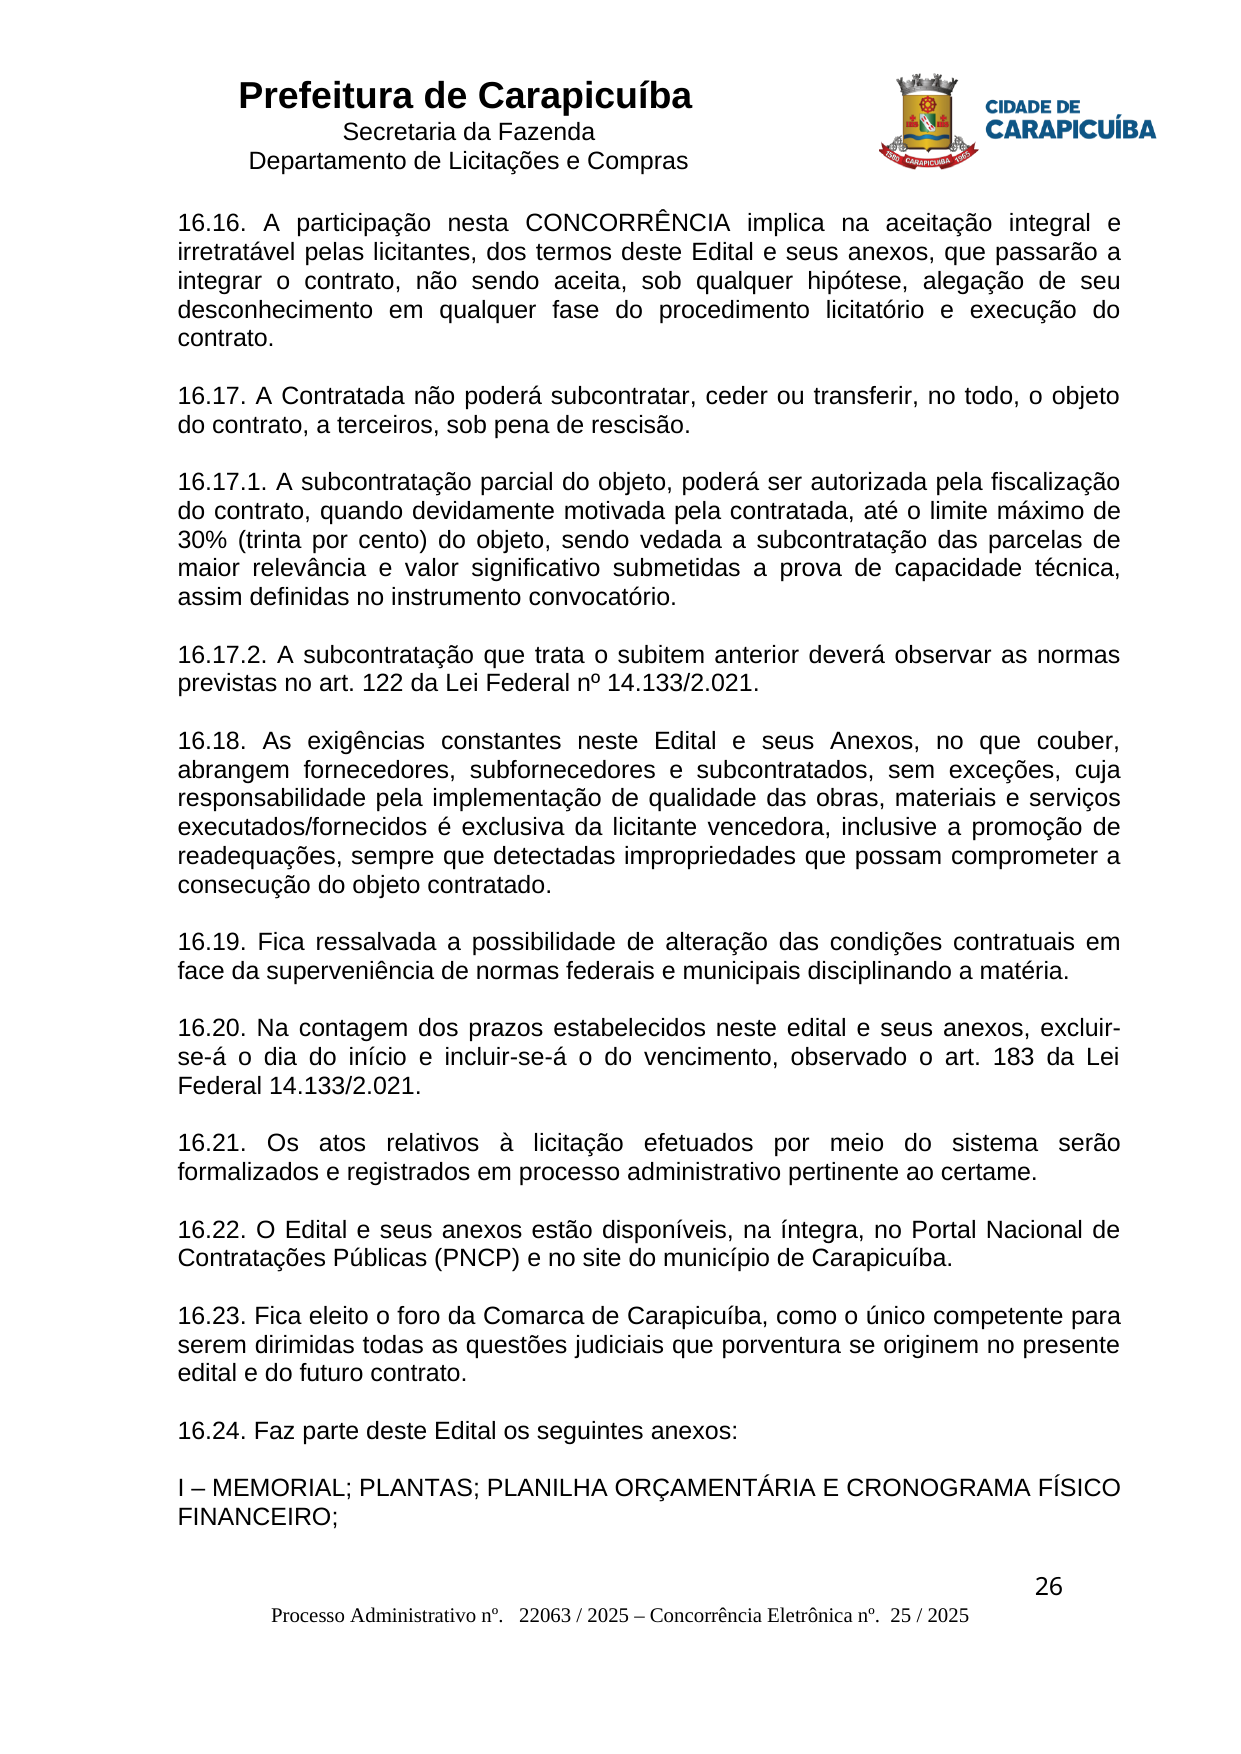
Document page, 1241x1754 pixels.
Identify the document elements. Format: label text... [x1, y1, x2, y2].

text 16.20. Na contagem dos prazos estabelecidos neste edital e seus anexos, excluir-se-á o dia do início e incluir-se-á o do vencimento, observado o art. 183 da Lei Federal 14.133/2.021. [177, 1013, 1122, 1100]
text 16.17.2. A subcontratação que trata o subitem anterior deverá observar as normas previstas no art. 122 da Lei Federal nº 14.133/2.021. [177, 640, 1122, 697]
text 16.17. A Contratada não poderá subcontratar, ceder ou transferir, no todo, o objeto do contrato, a terceiros, sob pena de rescisão. [177, 381, 1122, 438]
text 16.23. Fica eleito o foro da Comarca de Carapicuíba, como o único competente para serem dirimidas todas as questões judiciais que porventura se originem no presente edital e do futuro contrato. [177, 1301, 1122, 1387]
text 16.24. Faz parte deste Edital os seguintes anexos: [177, 1416, 1122, 1445]
text 16.16. A participação nesta CONCORRÊNCIA implica na aceitação integral e irretratável pelas licitantes, dos termos deste Edital e seus anexos, que passarão a integrar o contrato, não sendo aceita, sob qualquer hipótese, alegação de seu desconhecimento em qualquer fase do procedimento licitatório e execução do contrato. [177, 208, 1122, 352]
text 16.18. As exigências constantes neste Edital e seus Anexos, no que couber, abrangem fornecedores, subfornecedores e subcontratados, sem exceções, cuja responsabilidade pela implementação de qualidade das obras, materiais e serviços executados/fornecidos é exclusiva da licitante vencedora, inclusive a promoção de readequações, sempre que detectadas impropriedades que possam comprometer a consecução do objeto contratado. [177, 726, 1122, 898]
text 16.19. Fica ressalvada a possibilidade de alteração das condições contratuais em face da superveniência de normas federais e municipais disciplinando a matéria. [177, 927, 1122, 985]
text 16.17.1. A subcontratação parcial do objeto, poderá ser autorizada pela fiscalização do contrato, quando devidamente motivada pela contratada, até o limite máximo de 30% (trinta por cento) do objeto, sendo vedada a subcontratação das parcelas de maior relevância e valor significativo submetidas a prova de capacidade técnica, assim definidas no instrumento convocatório. [177, 467, 1122, 611]
text 16.22. O Edital e seus anexos estão disponíveis, na íntegra, no Portal Nacional de Contratações Públicas (PNCP) e no site do município de Carapicuíba. [177, 1215, 1122, 1272]
picture [877, 65, 1159, 172]
text 16.21. Os atos relativos à licitação efetuados por meio do sistema serão formalizados e registrados em processo administrativo pertinente ao certame. [177, 1128, 1122, 1186]
text I – MEMORIAL; PLANTAS; PLANILHA ORÇAMENTÁRIA E CRONOGRAMA FÍSICO FINANCEIRO; [177, 1473, 1122, 1531]
